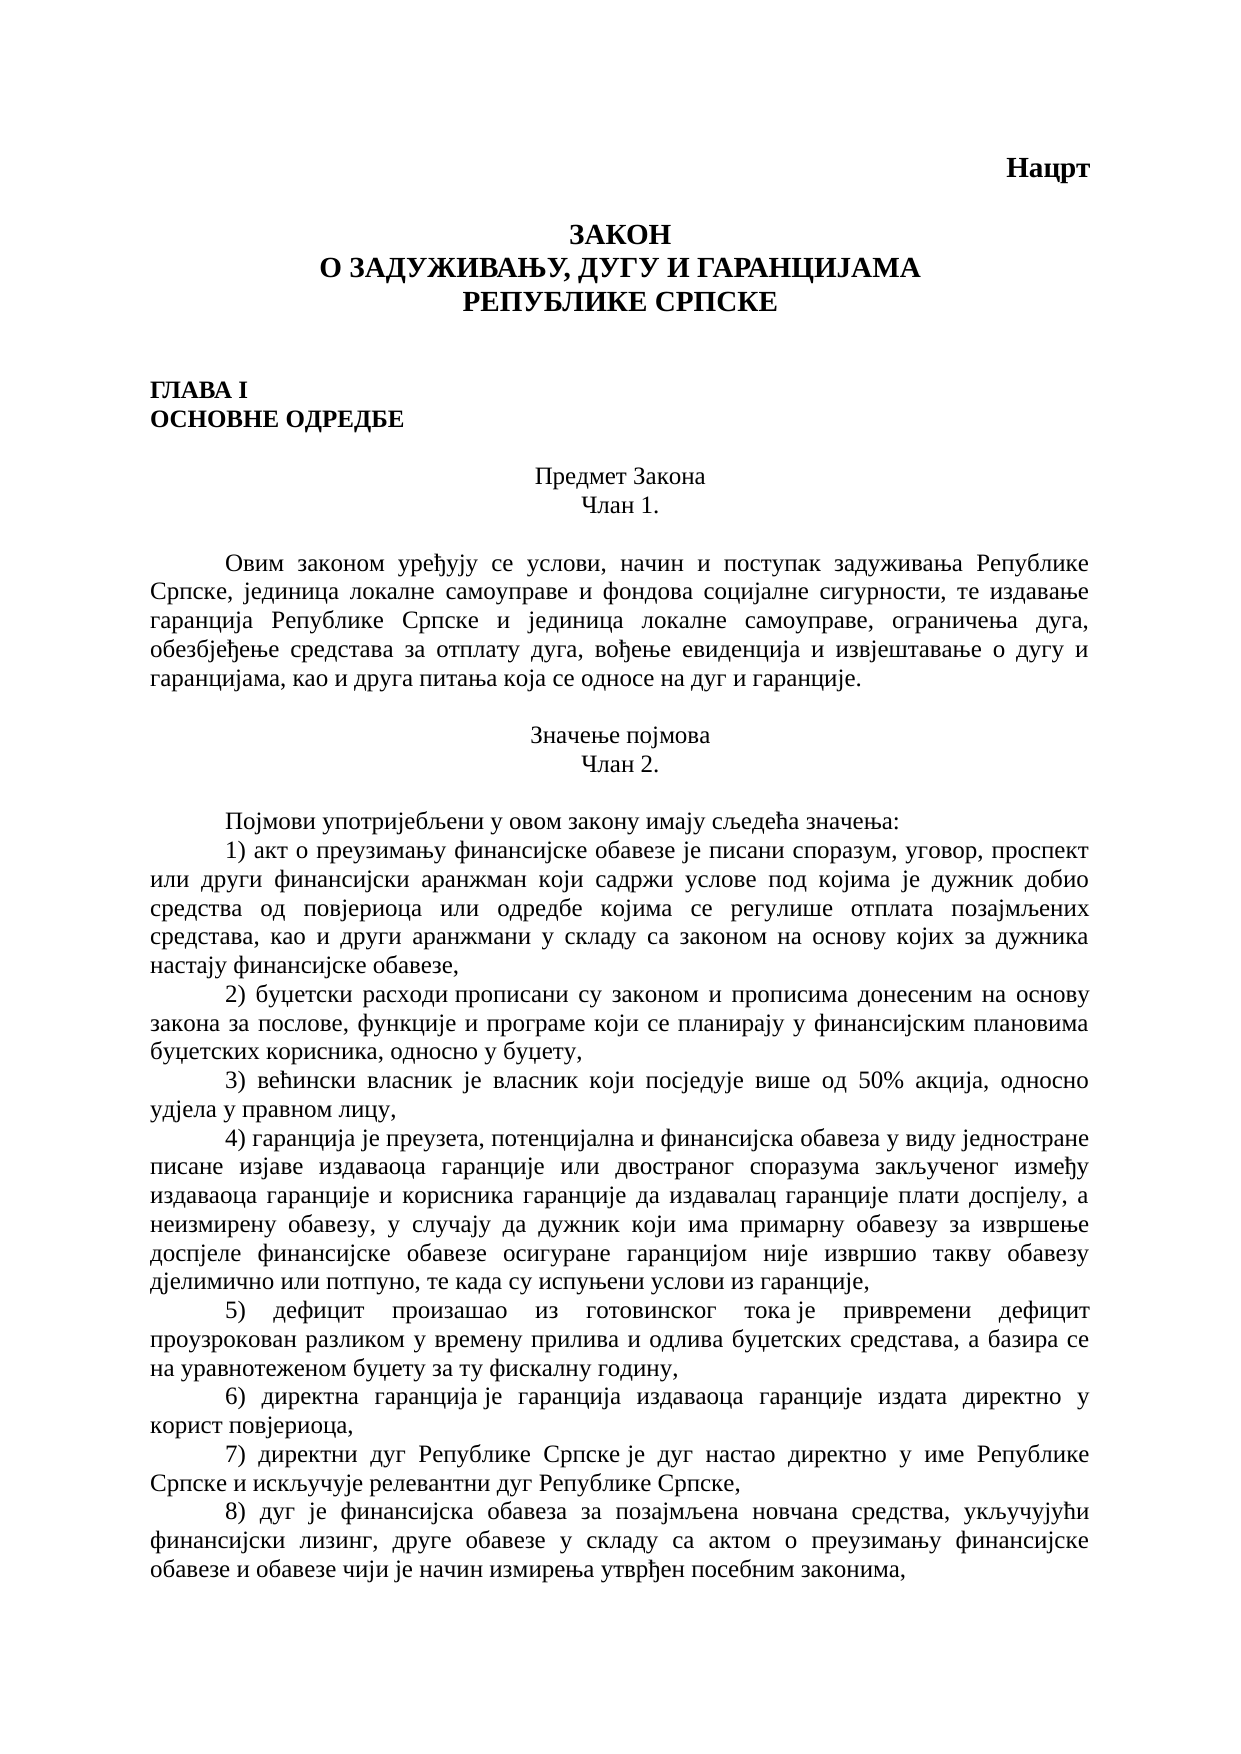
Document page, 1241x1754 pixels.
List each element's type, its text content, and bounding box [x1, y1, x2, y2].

text ОСНОВНЕ ОДРЕДБЕ [150, 404, 1090, 433]
text 2) буџетски расходи прописани су законом и прописима донесеним на основу закона за послове, функције и програме који се планирају у финансијским плановима буџетских корисника, односно у буџету, [150, 979, 1090, 1065]
text РЕПУБЛИКЕ СРПСКЕ [150, 284, 1090, 318]
text Предмет Закона [150, 461, 1090, 490]
text 1) акт о преузимању финансијске обавезе је писани споразум, уговор, проспект или други финансијски аранжман који садржи услове под којима је дужник добио средства од повјериоца или одредбе којима се регулише отплата позајмљених средстава, као и други аранжмани у складу са законом на основу којих за дужника настају финансијске обавезе, [150, 835, 1090, 979]
text Овим законом уређују се услови, начин и поступак задуживања Републике Српске, јединица локалне самоуправе и фондова социјалне сигурности, те издавање гаранција Републике Српске и јединица локалне самоуправе, ограничења дуга, обезбјеђење средстава за отплату дуга, вођење евиденција и извјештавање о дугу и гаранцијама, као и друга питања која се односе на дуг и гаранције. [150, 548, 1090, 691]
text 5) дефицит произашао из готовинског тока је привремени дефицит проузрокован разликом у времену прилива и одлива буџетских средстава, а базира се на уравнотеженом буџету за ту фискалну годину, [150, 1295, 1090, 1381]
text Нацрт [150, 150, 1090, 183]
text Значење појмова [150, 720, 1090, 749]
text О ЗАДУЖИВАЊУ, ДУГУ И ГАРАНЦИЈАМА [150, 251, 1090, 284]
text Члан 1. [150, 490, 1090, 519]
text ГЛАВА I [150, 375, 1090, 404]
text 6) директна гаранција је гаранција издаваоца гаранције издата директно у корист повјериоца, [150, 1381, 1090, 1439]
text 7) директни дуг Републике Српске је дуг настао директно у име Републике Српске и искључује релевантни дуг Републике Српске, [150, 1439, 1090, 1496]
text 3) већински власник је власник који посједује више од 50% акција, односно удјела у правном лицу, [150, 1065, 1090, 1123]
text ЗАКОН [150, 217, 1090, 251]
text Појмови употријебљени у овом закону имају сљедећа значења: [150, 806, 1090, 835]
text 8) дуг је финансијска обавеза за позајмљена новчана средства, укључујући финансијски лизинг, друге обавезе у складу са актом о преузимању финансијске обавезе и обавезе чији је начин измирења утврђен посебним законима, [150, 1496, 1090, 1583]
text 4) гаранција је преузета, потенцијална и финансијска обавеза у виду једностране писане изјаве издаваоца гаранције или двостраног споразума закљученог између издаваоца гаранције и корисника гаранције да издавалац гаранције плати доспјелу, а неизмирену обавезу, у случају да дужник који има примарну обавезу за извршење доспјеле финансијске обавезе осигуране гаранцијом није извршио такву обавезу дјелимично или потпуно, те када су испуњени услови из гаранције, [150, 1123, 1090, 1295]
text Члан 2. [150, 749, 1090, 778]
